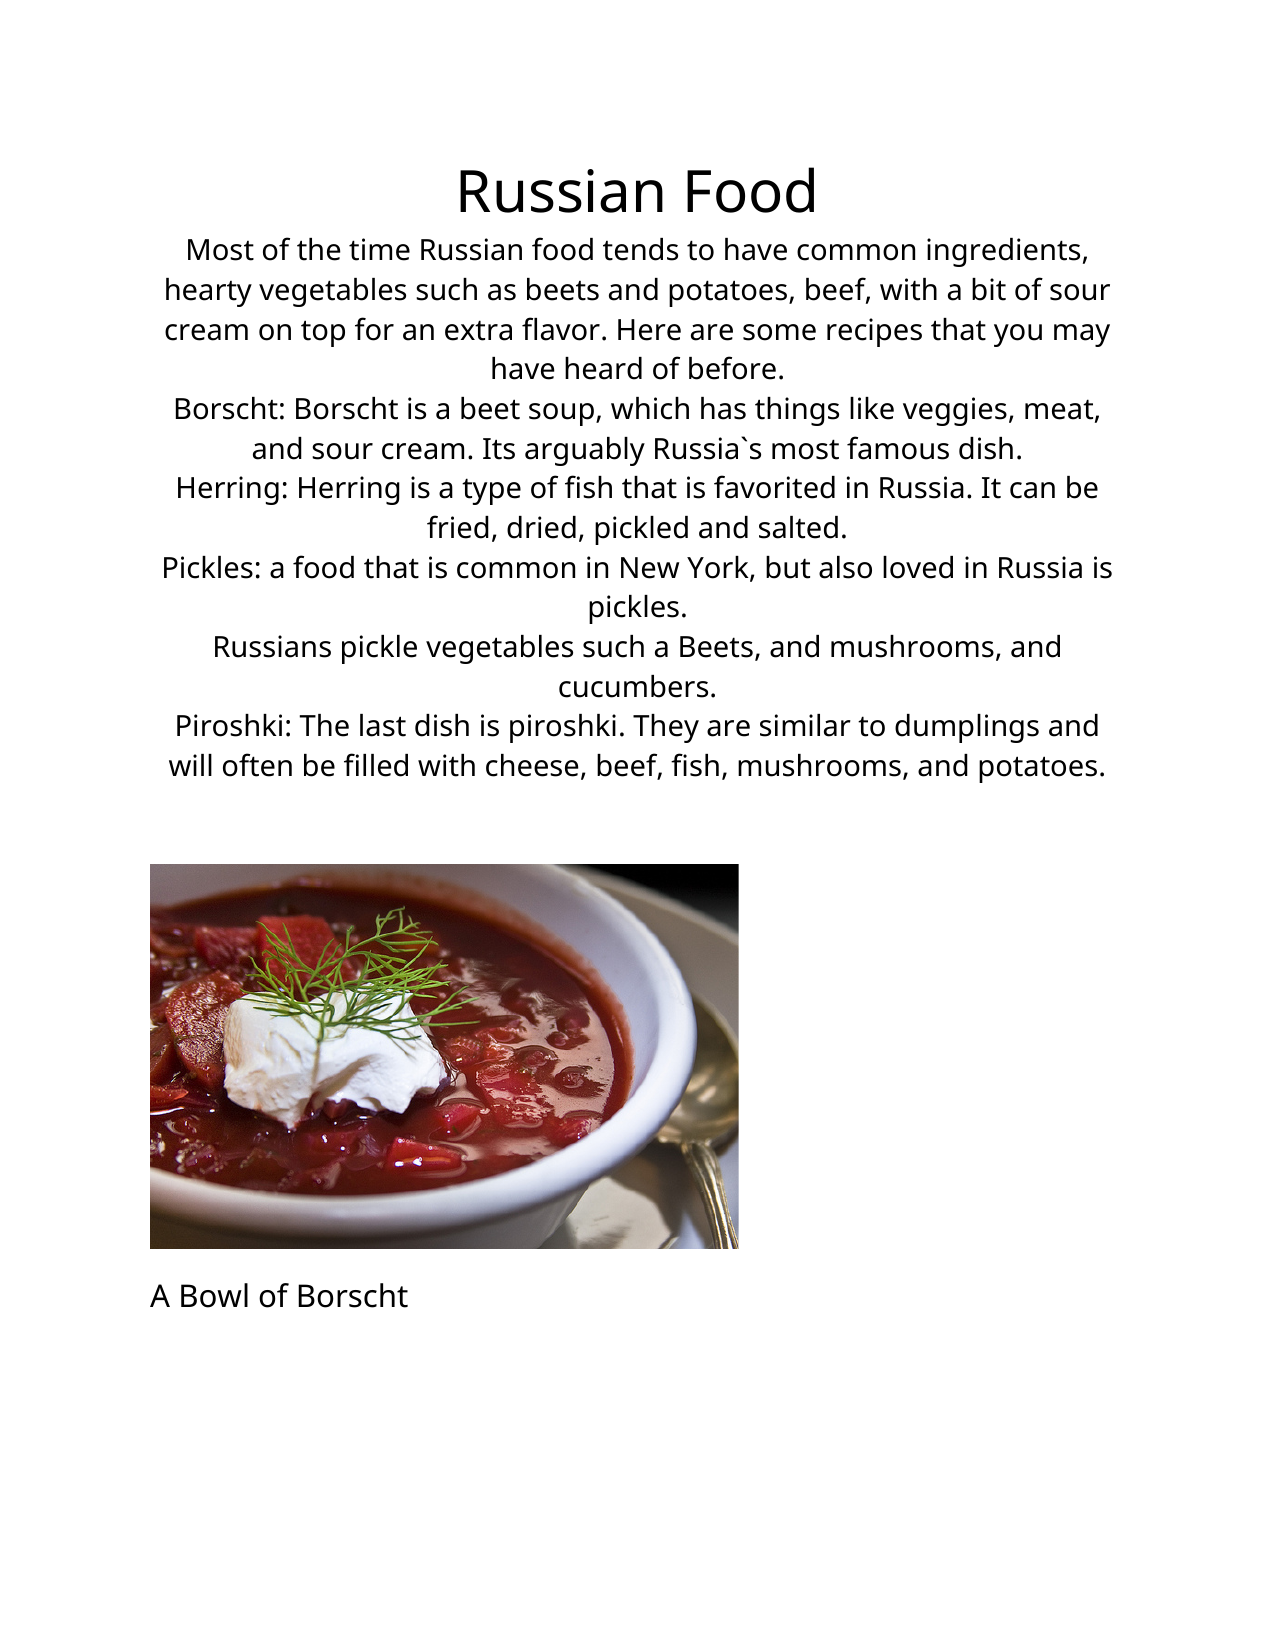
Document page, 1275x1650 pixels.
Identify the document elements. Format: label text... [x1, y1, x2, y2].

text A Bowl of Borscht [150, 1274, 1125, 1317]
text Most of the time Russian food tends to have common ingredients, hearty vegetables such as beets and potatoes, beef, with a bit of sour cream on top for an extra flavor. Here are some recipes that you may have heard of before. [150, 229, 1125, 388]
text Russian Food [150, 150, 1125, 229]
text Pickles: a food that is common in New York, but also loved in Russia is pickles. [150, 547, 1125, 626]
text Piroshki: The last dish is piroshki. They are similar to dumplings and will often be filled with cheese, beef, fish, mushrooms, and potatoes. [150, 706, 1125, 785]
text Russians pickle vegetables such a Beets, and mushrooms, and cucumbers. [150, 626, 1125, 706]
picture [150, 864, 739, 1249]
text Borscht: Borscht is a beet soup, which has things like veggies, meat, and sour cream. Its arguably Russia`s most famous dish. [150, 388, 1125, 468]
text Herring: Herring is a type of fish that is favorited in Russia. It can be fried, dried, pickled and salted. [150, 468, 1125, 547]
